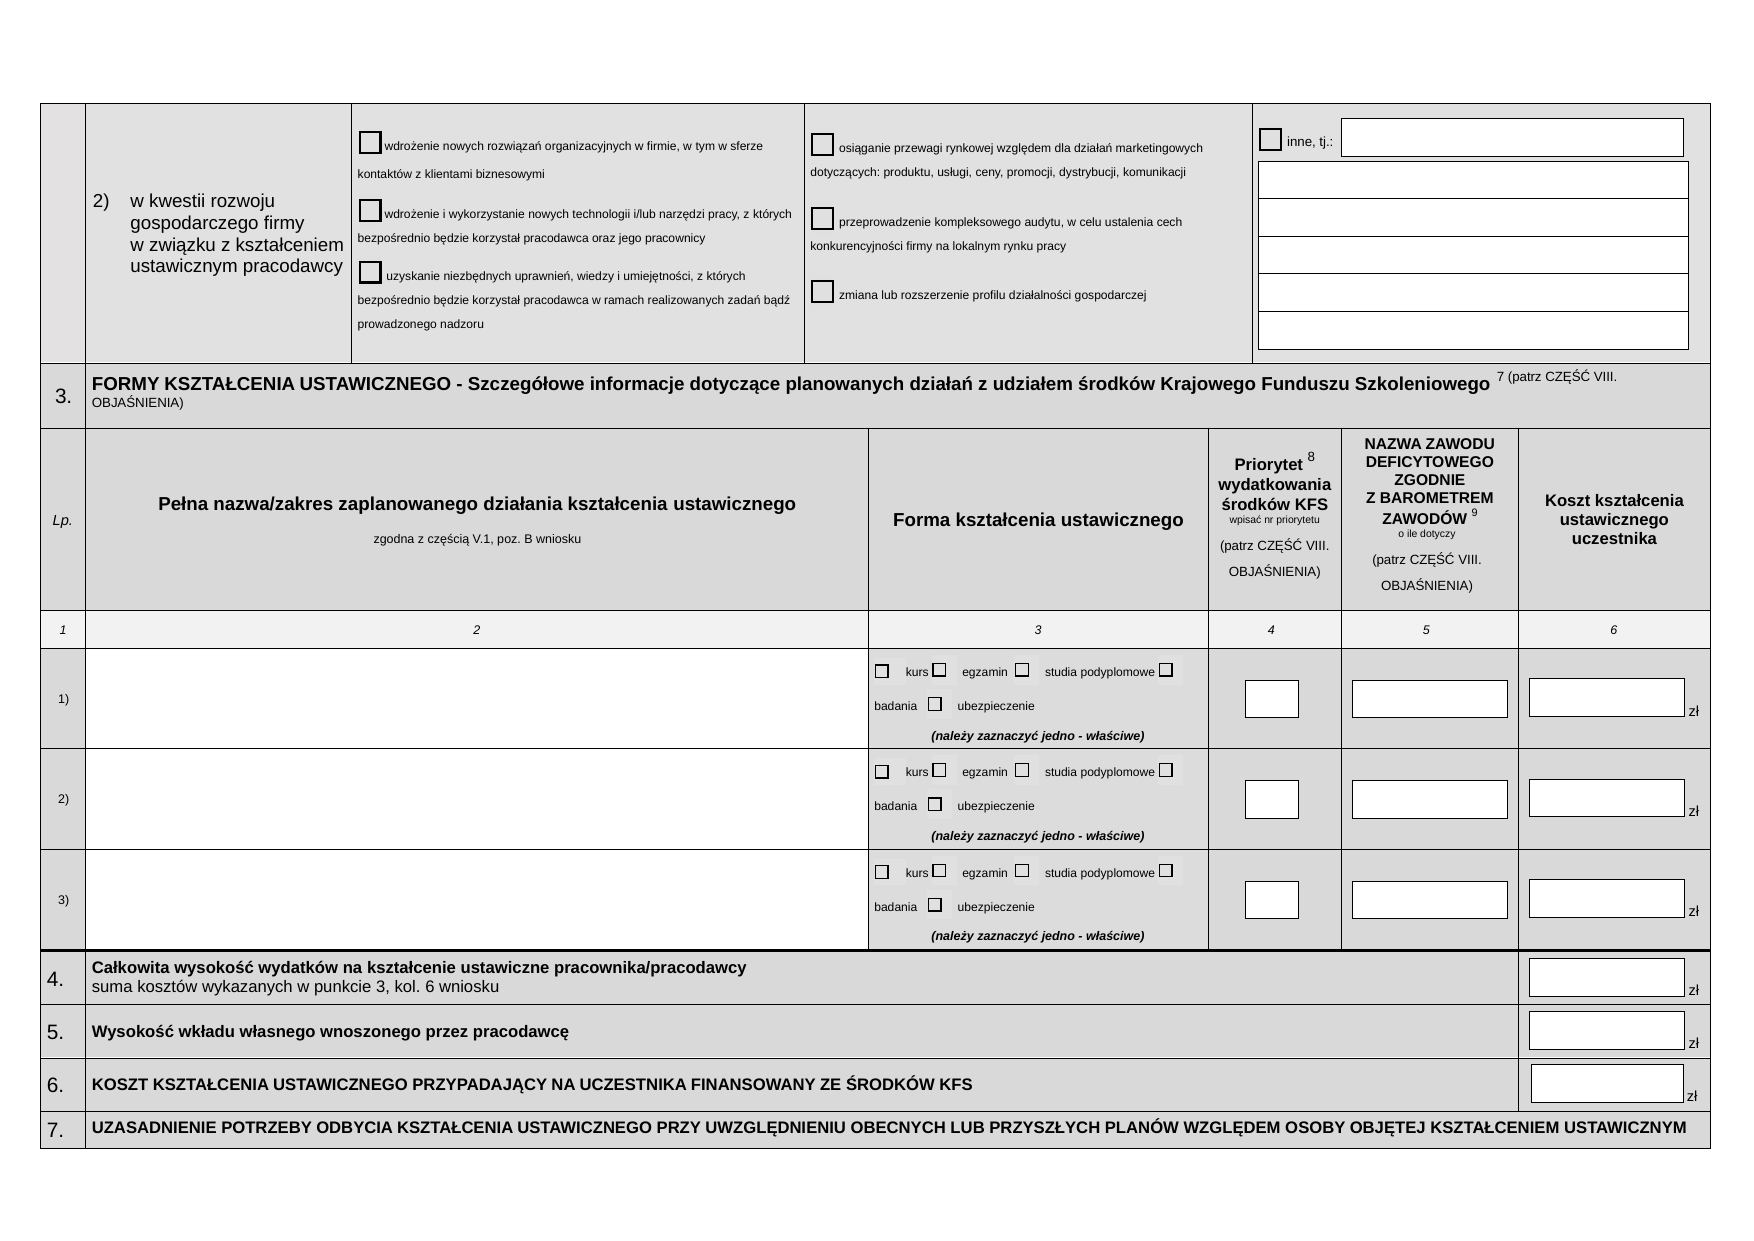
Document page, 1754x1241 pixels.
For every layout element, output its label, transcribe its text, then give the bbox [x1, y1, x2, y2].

table_cell Pełna nazwa/zakres zaplanowanego działania kształcenia ustawicznego zgodna z częścią V.1, poz. B wniosku [86, 429, 868, 610]
table_cell zł [1519, 1059, 1710, 1111]
table_cell 6. [41, 1059, 85, 1111]
table_cell [86, 850, 868, 949]
table_cell kurs egzamin studia podyplomowe badania ubezpieczenie (należy zaznaczyć jedno - właściwe) [869, 649, 1208, 748]
table_cell 1) [41, 649, 85, 748]
table_cell Wysokość wkładu własnego wnoszonego przez pracodawcę [86, 1005, 1518, 1057]
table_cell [86, 1112, 1710, 1148]
table_cell inne, tj.: [1253, 104, 1710, 362]
table_cell 1 [41, 611, 85, 648]
table_cell 3) [41, 850, 85, 949]
table_cell NAZWA ZAWODU DEFICYTOWEGO ZGODNIE Z BAROMETREM ZAWODÓW 9 o ile dotyczy (patrz CZĘŚĆ VIII. OBJAŚNIENIA) [1342, 429, 1518, 610]
table_cell FORMY KSZTAŁCENIA USTAWICZNEGO - Szczegółowe informacje dotyczące planowanych działań z udziałem środków Krajowego Funduszu Szkoleniowego 7 (patrz CZĘŚĆ VIII. OBJAŚNIENIA) [86, 364, 1710, 428]
table_cell kurs egzamin studia podyplomowe badania ubezpieczenie (należy zaznaczyć jedno - właściwe) [869, 749, 1208, 849]
table_cell zł [1519, 649, 1710, 748]
table_cell 2) [41, 749, 85, 849]
table_cell Forma kształcenia ustawicznego [869, 429, 1208, 610]
table_cell KOSZT KSZTAŁCENIA USTAWICZNEGO PRZYPADAJĄCY NA UCZESTNIKA FINANSOWANY ZE ŚRODKÓW KFS [86, 1059, 1518, 1111]
table_cell Koszt kształcenia ustawicznego uczestnika [1519, 429, 1710, 610]
table_cell zł [1519, 850, 1710, 949]
table_cell 4 [1209, 611, 1341, 648]
table_cell [1209, 649, 1341, 748]
table_cell 5 [1342, 611, 1518, 648]
table_cell zł [1519, 749, 1710, 849]
table_cell [1342, 850, 1518, 949]
table_cell Całkowita wysokość wydatków na kształcenie ustawiczne pracownika/pracodawcy suma kosztów wykazanych w punkcie 3, kol. 6 wniosku [86, 952, 1518, 1004]
table_cell 3. [41, 364, 85, 428]
table_cell [86, 649, 868, 748]
table_cell 2 [86, 611, 868, 648]
table_cell 5. [41, 1005, 85, 1057]
table_cell [1209, 749, 1341, 849]
table_cell 7. [41, 1112, 85, 1148]
table_cell Priorytet 8 wydatkowania środków KFS wpisać nr priorytetu (patrz CZĘŚĆ VIII. OBJAŚNIENIA) [1209, 429, 1341, 610]
table_cell wdrożenie nowych rozwiązań organizacyjnych w firmie, w tym w sferze kontaktów z klientami biznesowymi wdrożenie i wykorzystanie nowych technologii i/lub narzędzi pracy, z których bezpośrednio będzie korzystał pracodawca oraz jego pracownicy uzyskanie niezbędnych uprawnień, wiedzy i umiejętności, z których bezpośrednio będzie korzystał pracodawca w ramach realizowanych zadań bądź prowadzonego nadzoru [352, 104, 804, 362]
table_cell 4. [41, 952, 85, 1004]
table_cell [86, 749, 868, 849]
table_cell w kwestii rozwoju gospodarczego firmy w związku z kształceniem ustawicznym pracodawcy [86, 104, 351, 362]
table_cell [1342, 749, 1518, 849]
table_cell [1209, 850, 1341, 949]
table_cell zł [1519, 1005, 1710, 1057]
table_cell [1342, 649, 1518, 748]
table_cell Lp. [41, 429, 85, 610]
table_cell 6 [1519, 611, 1710, 648]
table_cell 3 [869, 611, 1208, 648]
table_cell kurs egzamin studia podyplomowe badania ubezpieczenie (należy zaznaczyć jedno - właściwe) [869, 850, 1208, 949]
table_cell osiąganie przewagi rynkowej względem dla działań marketingowych dotyczących: produktu, usługi, ceny, promocji, dystrybucji, komunikacji przeprowadzenie kompleksowego audytu, w celu ustalenia cech konkurencyjności firmy na lokalnym rynku pracy zmiana lub rozszerzenie profilu działalności gospodarczej [805, 104, 1252, 362]
table_cell zł [1519, 952, 1710, 1004]
